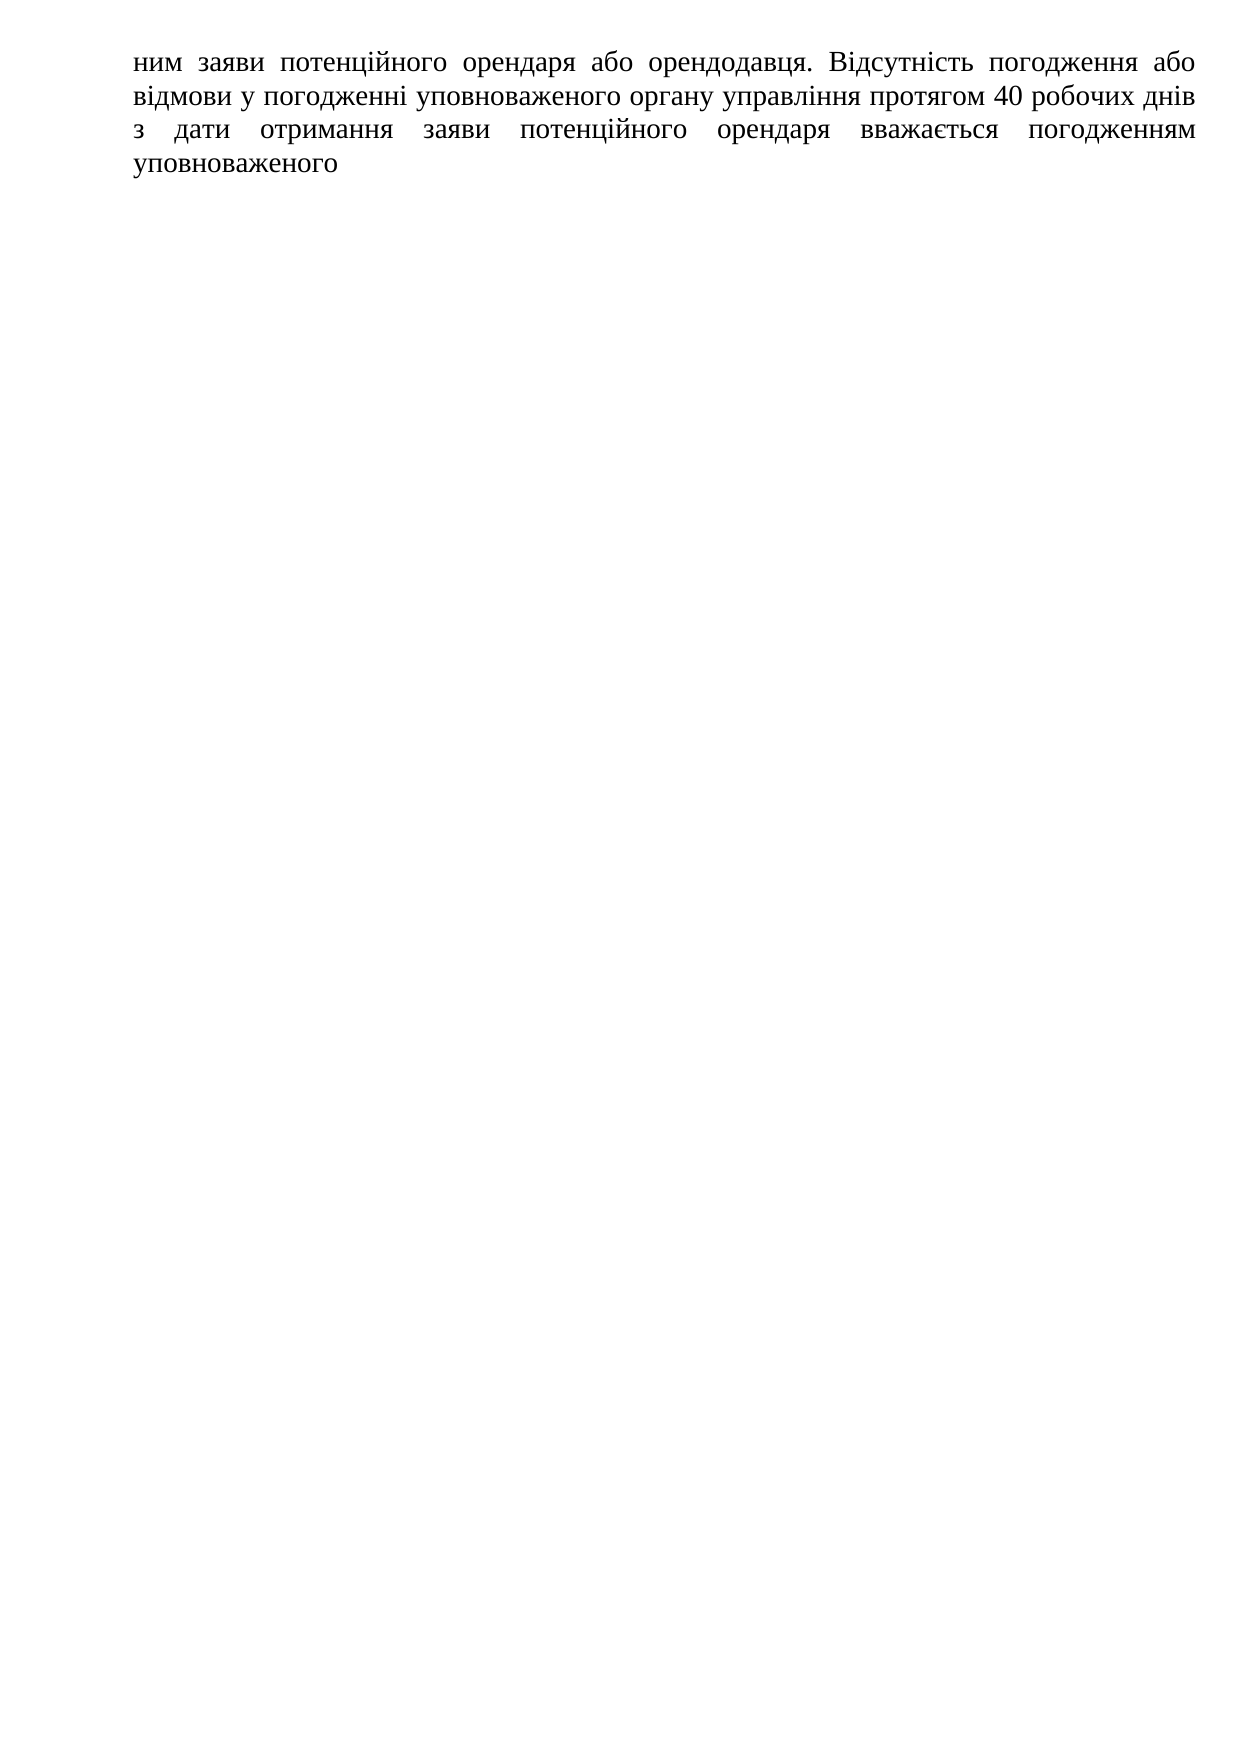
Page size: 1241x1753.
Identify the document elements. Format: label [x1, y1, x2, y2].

text [133, 44, 1197, 178]
